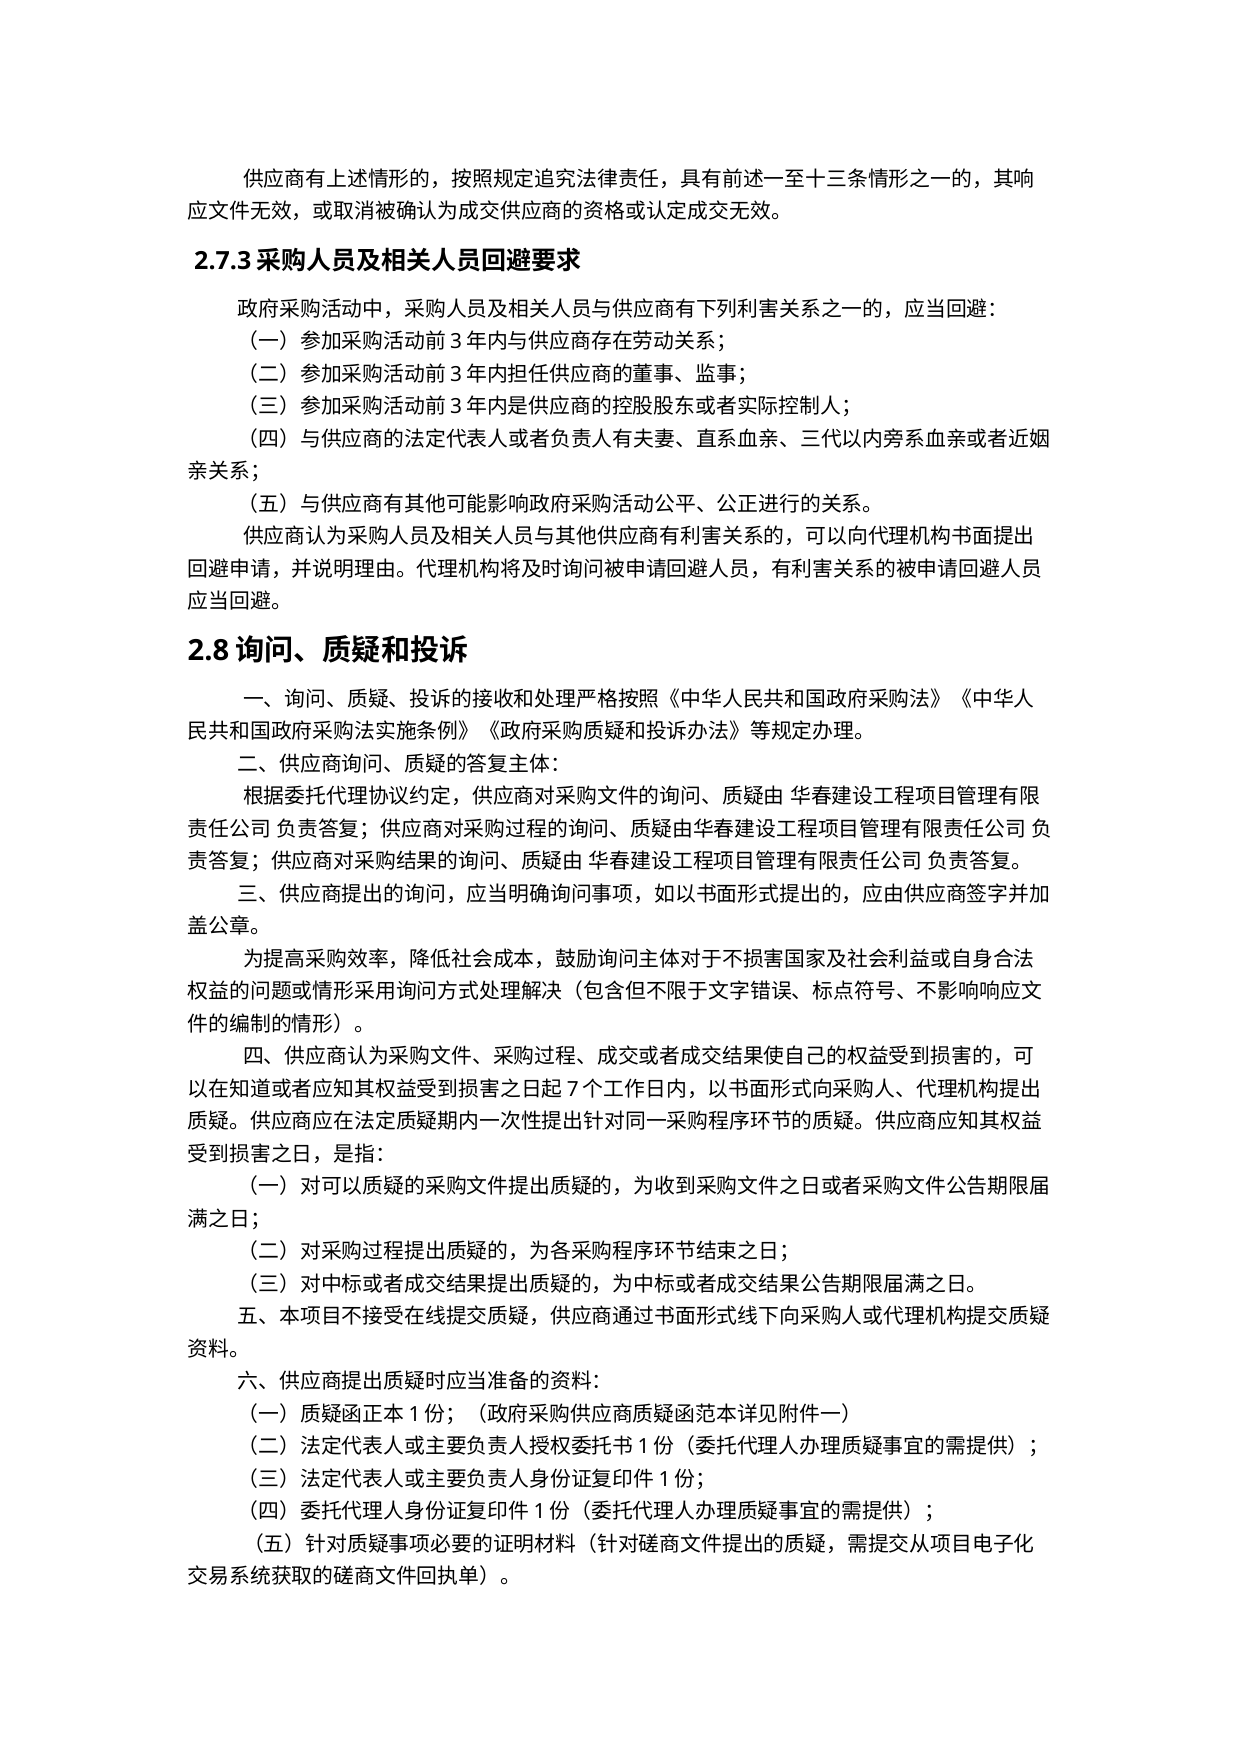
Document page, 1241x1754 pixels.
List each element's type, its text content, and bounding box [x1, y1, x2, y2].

text （四）与供应商的法定代表人或者负责人有夫妻、直系血亲、三代以内旁系血亲或者近姻亲关系； [187, 422, 1053, 487]
text （二）参加采购活动前3年内担任供应商的董事、监事； [187, 357, 1053, 389]
text 一、询问、质疑、投诉的接收和处理严格按照《中华人民共和国政府采购法》《中华人民共和国政府采购法实施条例》《政府采购质疑和投诉办法》等规定办理。 [187, 682, 1053, 747]
text 供应商认为采购人员及相关人员与其他供应商有利害关系的，可以向代理机构书面提出回避申请，并说明理由。代理机构将及时询问被申请回避人员，有利害关系的被申请回避人员应当回避。 [187, 519, 1053, 617]
text 五、本项目不接受在线提交质疑，供应商通过书面形式线下向采购人或代理机构提交质疑资料。 [187, 1299, 1053, 1364]
text （五）针对质疑事项必要的证明材料（针对磋商文件提出的质疑，需提交从项目电子化交易系统获取的磋商文件回执单）。 [187, 1527, 1053, 1592]
text （一）参加采购活动前3年内与供应商存在劳动关系； [187, 324, 1053, 357]
text （三）法定代表人或主要负责人身份证复印件1份； [187, 1462, 1053, 1494]
text （三）参加采购活动前3年内是供应商的控股股东或者实际控制人； [187, 389, 1053, 422]
text 2.8询问、质疑和投诉 [187, 617, 1053, 682]
text 供应商有上述情形的，按照规定追究法律责任，具有前述一至十三条情形之一的，其响应文件无效，或取消被确认为成交供应商的资格或认定成交无效。 [187, 162, 1053, 227]
text （二）对采购过程提出质疑的，为各采购程序环节结束之日； [187, 1234, 1053, 1267]
text （三）对中标或者成交结果提出质疑的，为中标或者成交结果公告期限届满之日。 [187, 1267, 1053, 1299]
text 三、供应商提出的询问，应当明确询问事项，如以书面形式提出的，应由供应商签字并加盖公章。 [187, 877, 1053, 942]
text 政府采购活动中，采购人员及相关人员与供应商有下列利害关系之一的，应当回避： [187, 292, 1053, 324]
text 六、供应商提出质疑时应当准备的资料： [187, 1364, 1053, 1397]
text 四、供应商认为采购文件、采购过程、成交或者成交结果使自己的权益受到损害的，可以在知道或者应知其权益受到损害之日起7个工作日内，以书面形式向采购人、代理机构提出质疑。供应商应在法定质疑期内一次性提出针对同一采购程序环节的质疑。供应商应知其权益受到损害之日，是指： [187, 1039, 1053, 1169]
text 根据委托代理协议约定，供应商对采购文件的询问、质疑由 华春建设工程项目管理有限责任公司 负责答复；供应商对采购过程的询问、质疑由华春建设工程项目管理有限责任公司 负责答复；供应商对采购结果的询问、质疑由 华春建设工程项目管理有限责任公司 负责答复。 [187, 779, 1053, 877]
text 2.7.3采购人员及相关人员回避要求 [187, 227, 1053, 292]
text （一）质疑函正本1份；（政府采购供应商质疑函范本详见附件一） [187, 1397, 1053, 1429]
text （四）委托代理人身份证复印件1份（委托代理人办理质疑事宜的需提供）； [187, 1494, 1053, 1527]
text 为提高采购效率，降低社会成本，鼓励询问主体对于不损害国家及社会利益或自身合法权益的问题或情形采用询问方式处理解决（包含但不限于文字错误、标点符号、不影响响应文件的编制的情形）。 [187, 942, 1053, 1039]
text （五）与供应商有其他可能影响政府采购活动公平、公正进行的关系。 [187, 487, 1053, 519]
text （一）对可以质疑的采购文件提出质疑的，为收到采购文件之日或者采购文件公告期限届满之日； [187, 1169, 1053, 1234]
text （二）法定代表人或主要负责人授权委托书1份（委托代理人办理质疑事宜的需提供）； [187, 1429, 1053, 1462]
text 二、供应商询问、质疑的答复主体： [187, 747, 1053, 779]
